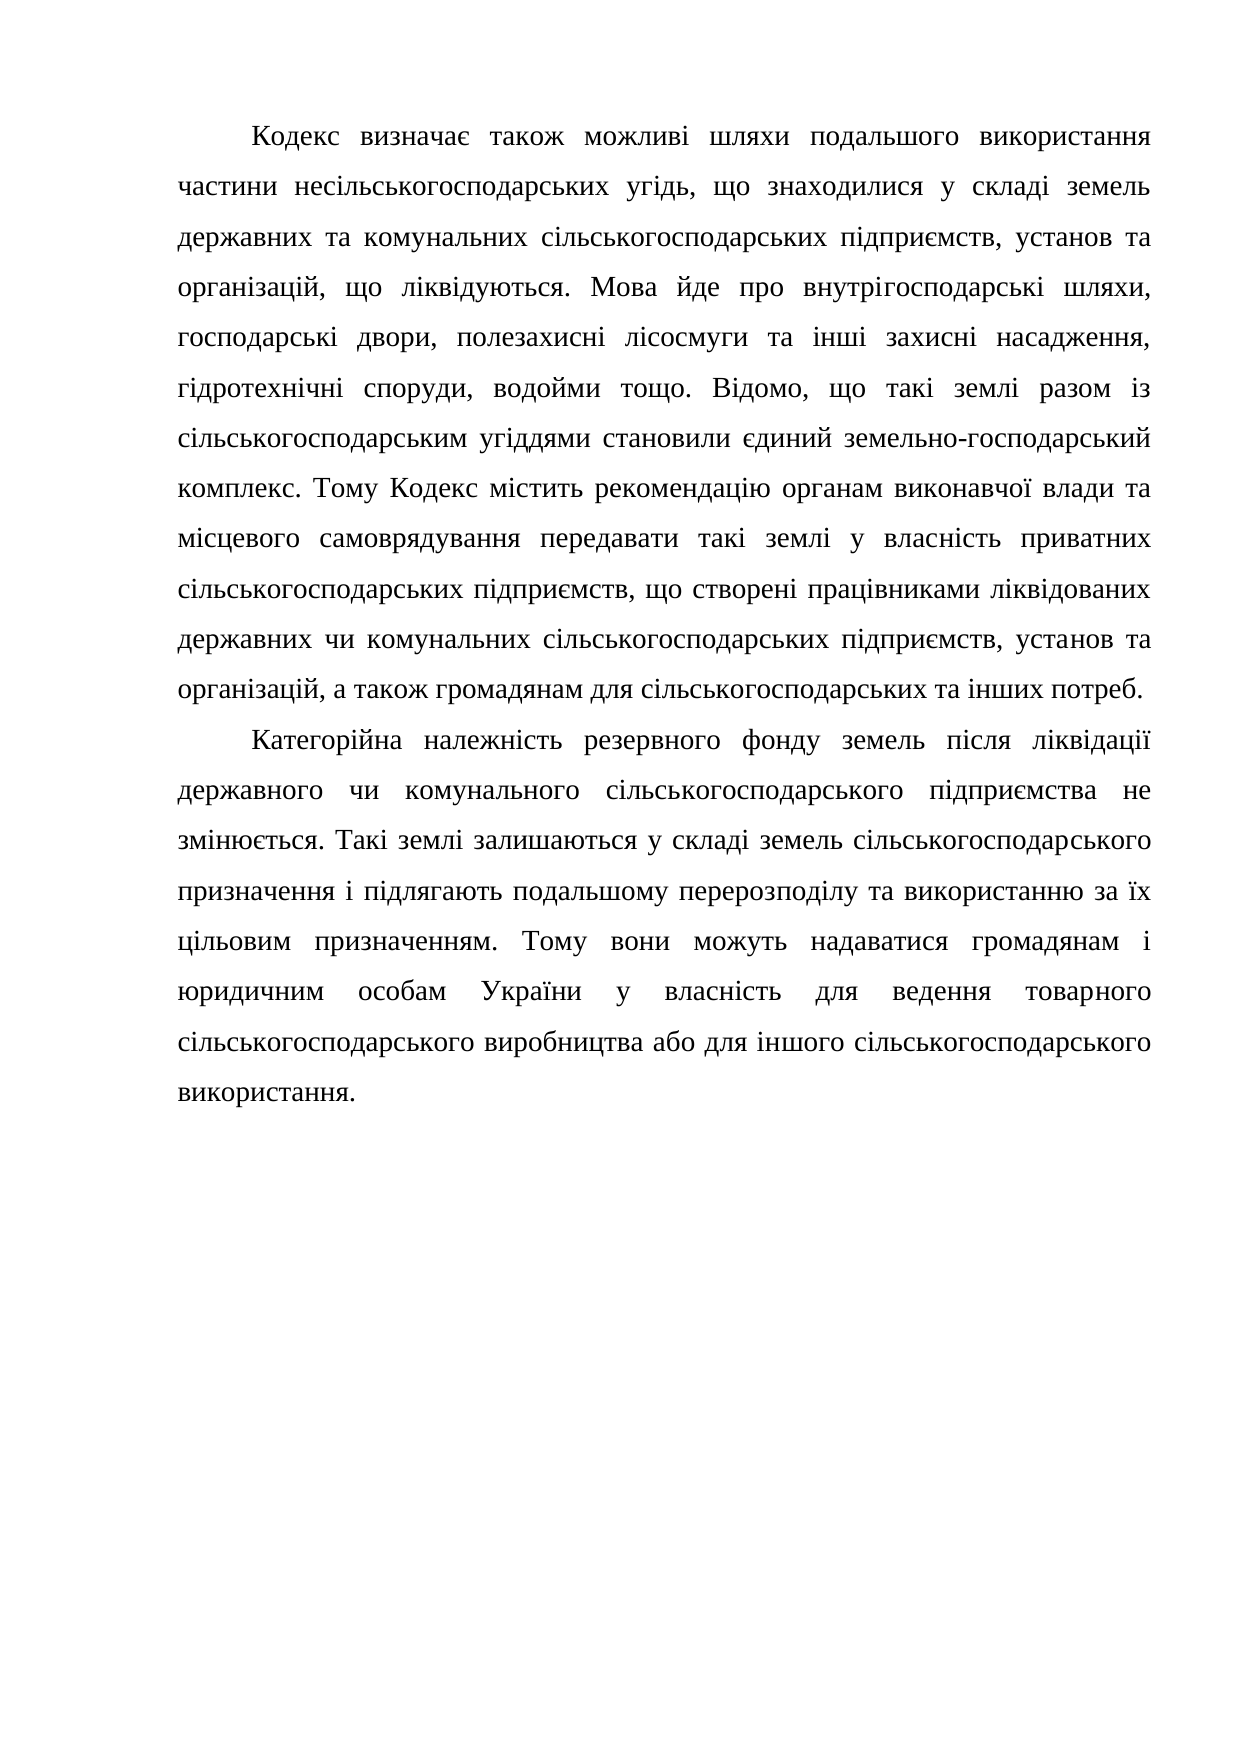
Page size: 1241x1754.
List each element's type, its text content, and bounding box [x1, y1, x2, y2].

text Категорійна належність резервного фонду земель після ліквідації державного чи комунального сільськогосподарського підприємства не змінюється. Такі землі залишаються у складі земель сільськогосподарського призначення і підлягають подальшому перерозподілу та використанню за їх цільовим призначенням. Тому вони можуть надаватися громадянам і юридичним особам України у власність для ведення товарного сільськогосподарського виробництва або для іншого сільськогосподарського використання. [177, 722, 1152, 1108]
text Кодекс визначає також можливі шляхи подальшого використання частини несільськогосподарських угідь, що знаходилися у складі земель державних та комунальних сільськогосподарських підприємств, установ та організацій, що ліквідуються. Мова йде про внутрігосподарські шляхи, господарські двори, полезахисні лісосмуги та інші захисні насадження, гідротехнічні споруди, водойми тощо. Відомо, що такі землі разом із сільськогосподарським угіддями становили єдиний земельно-господарський комплекс. Тому Кодекс містить рекомендацію органам виконавчої влади та місцевого самоврядування передавати такі землі у власність приватних сільськогосподарських підприємств, що створені працівниками ліквідованих державних чи комунальних сільськогосподарських підприємств, установ та організацій, а також громадянам для сільськогосподарських та інших потреб. [177, 118, 1152, 705]
